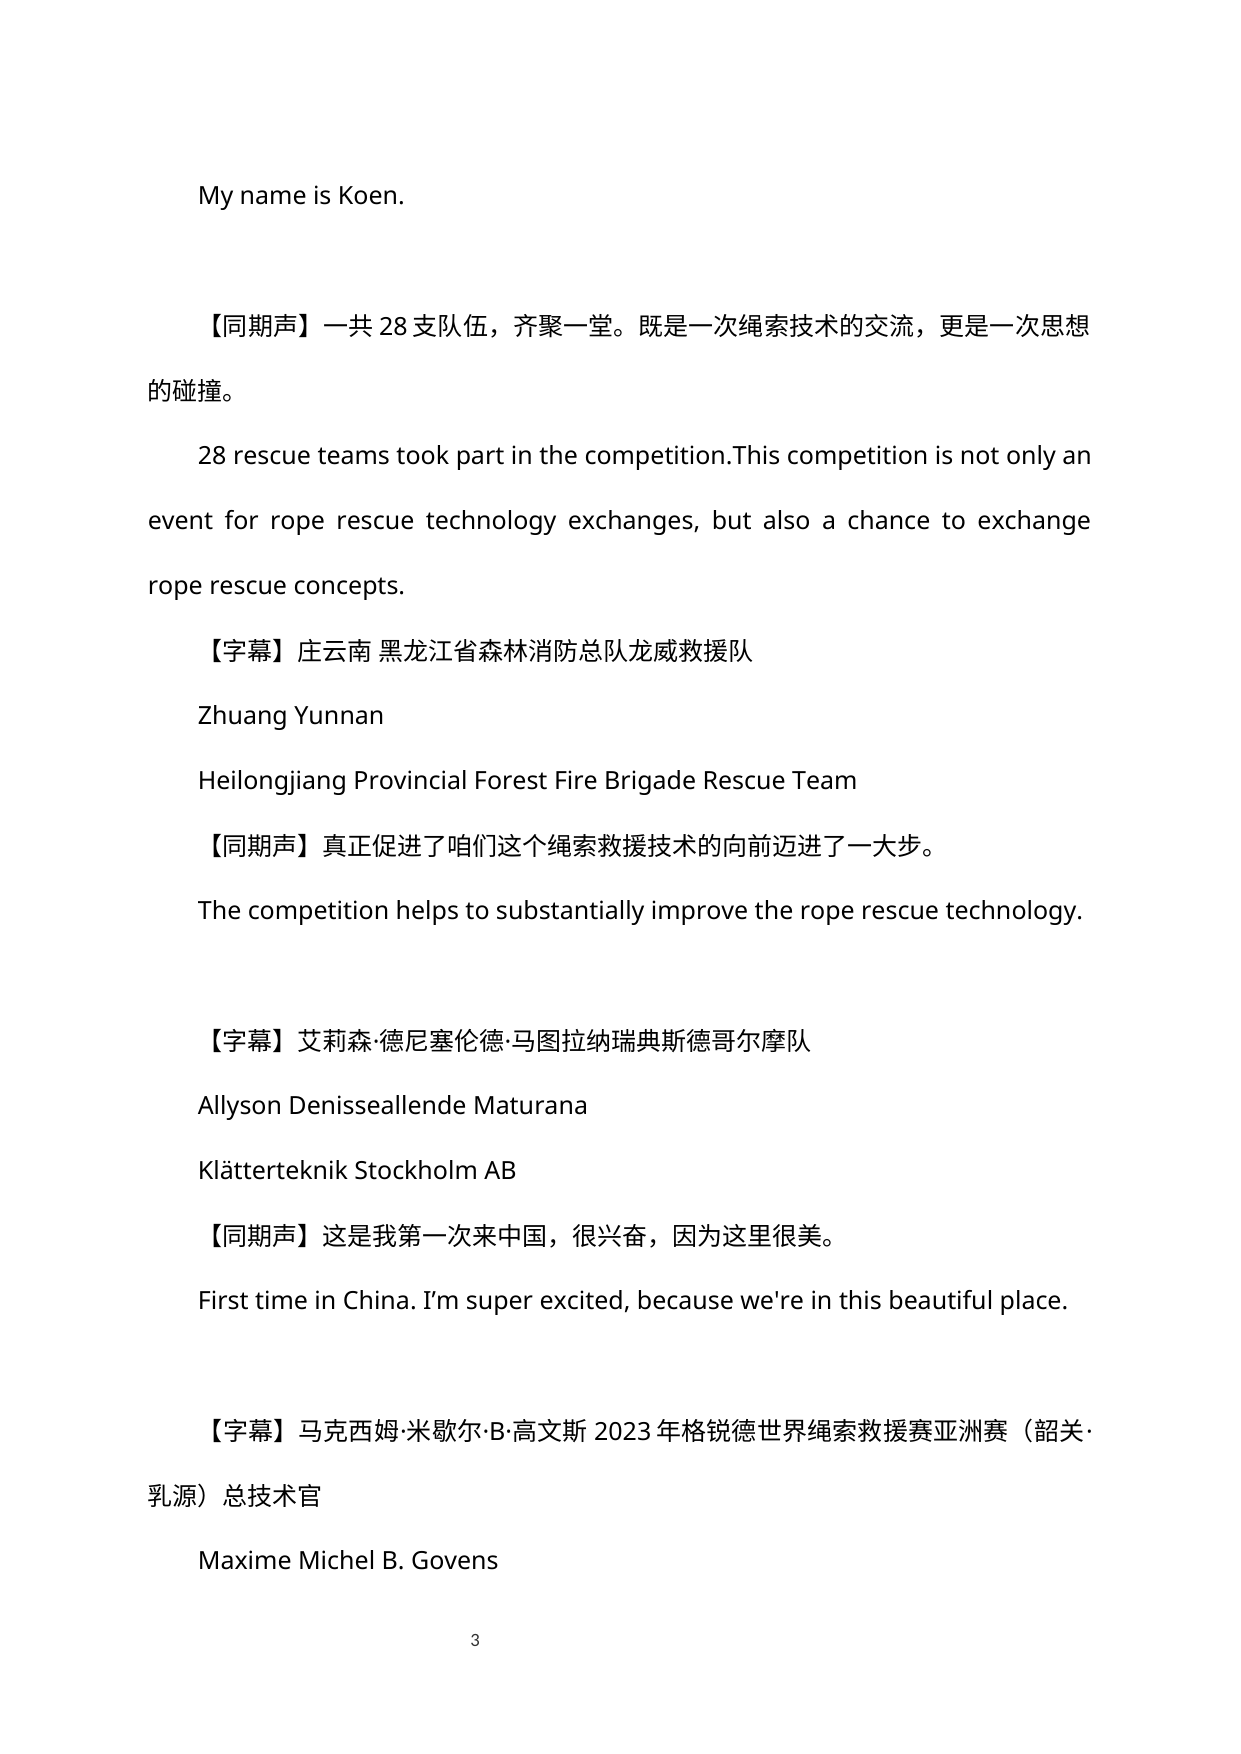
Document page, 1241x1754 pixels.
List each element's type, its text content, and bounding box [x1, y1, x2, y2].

text Zhuang Yunnan [148, 682, 1093, 747]
text 【字幕】马克西姆·米歇尔·B·高文斯 2023年格锐德世界绳索救援赛亚洲赛（韶关·乳源）总技术官 [148, 1397, 1093, 1527]
text Klätterteknik Stockholm AB [148, 1137, 1093, 1202]
text First time in China. I’m super excited, because we're in this beautiful place. [148, 1267, 1093, 1332]
text 【字幕】艾莉森·德尼塞伦德·马图拉纳瑞典斯德哥尔摩队 [148, 1007, 1093, 1072]
text Allyson Denisseallende Maturana [148, 1072, 1093, 1137]
text Maxime Michel B. Govens [148, 1527, 1093, 1592]
text The competition helps to substantially improve the rope rescue technology. [148, 877, 1093, 942]
text My name is Koen. [148, 162, 1093, 227]
text 28 rescue teams took part in the competition.This competition is not only an event for rope rescue technology exchanges, but also a chance to exchange rope rescue concepts. [148, 422, 1093, 617]
text 【同期声】这是我第一次来中国，很兴奋，因为这里很美。 [148, 1202, 1093, 1267]
text Heilongjiang Provincial Forest Fire Brigade Rescue Team [148, 747, 1093, 812]
text 【字幕】庄云南 黑龙江省森林消防总队龙威救援队 [148, 617, 1093, 682]
text 【同期声】一共28支队伍，齐聚一堂。既是一次绳索技术的交流，更是一次思想的碰撞。 [148, 292, 1093, 422]
text 【同期声】真正促进了咱们这个绳索救援技术的向前迈进了一大步。 [148, 812, 1093, 877]
